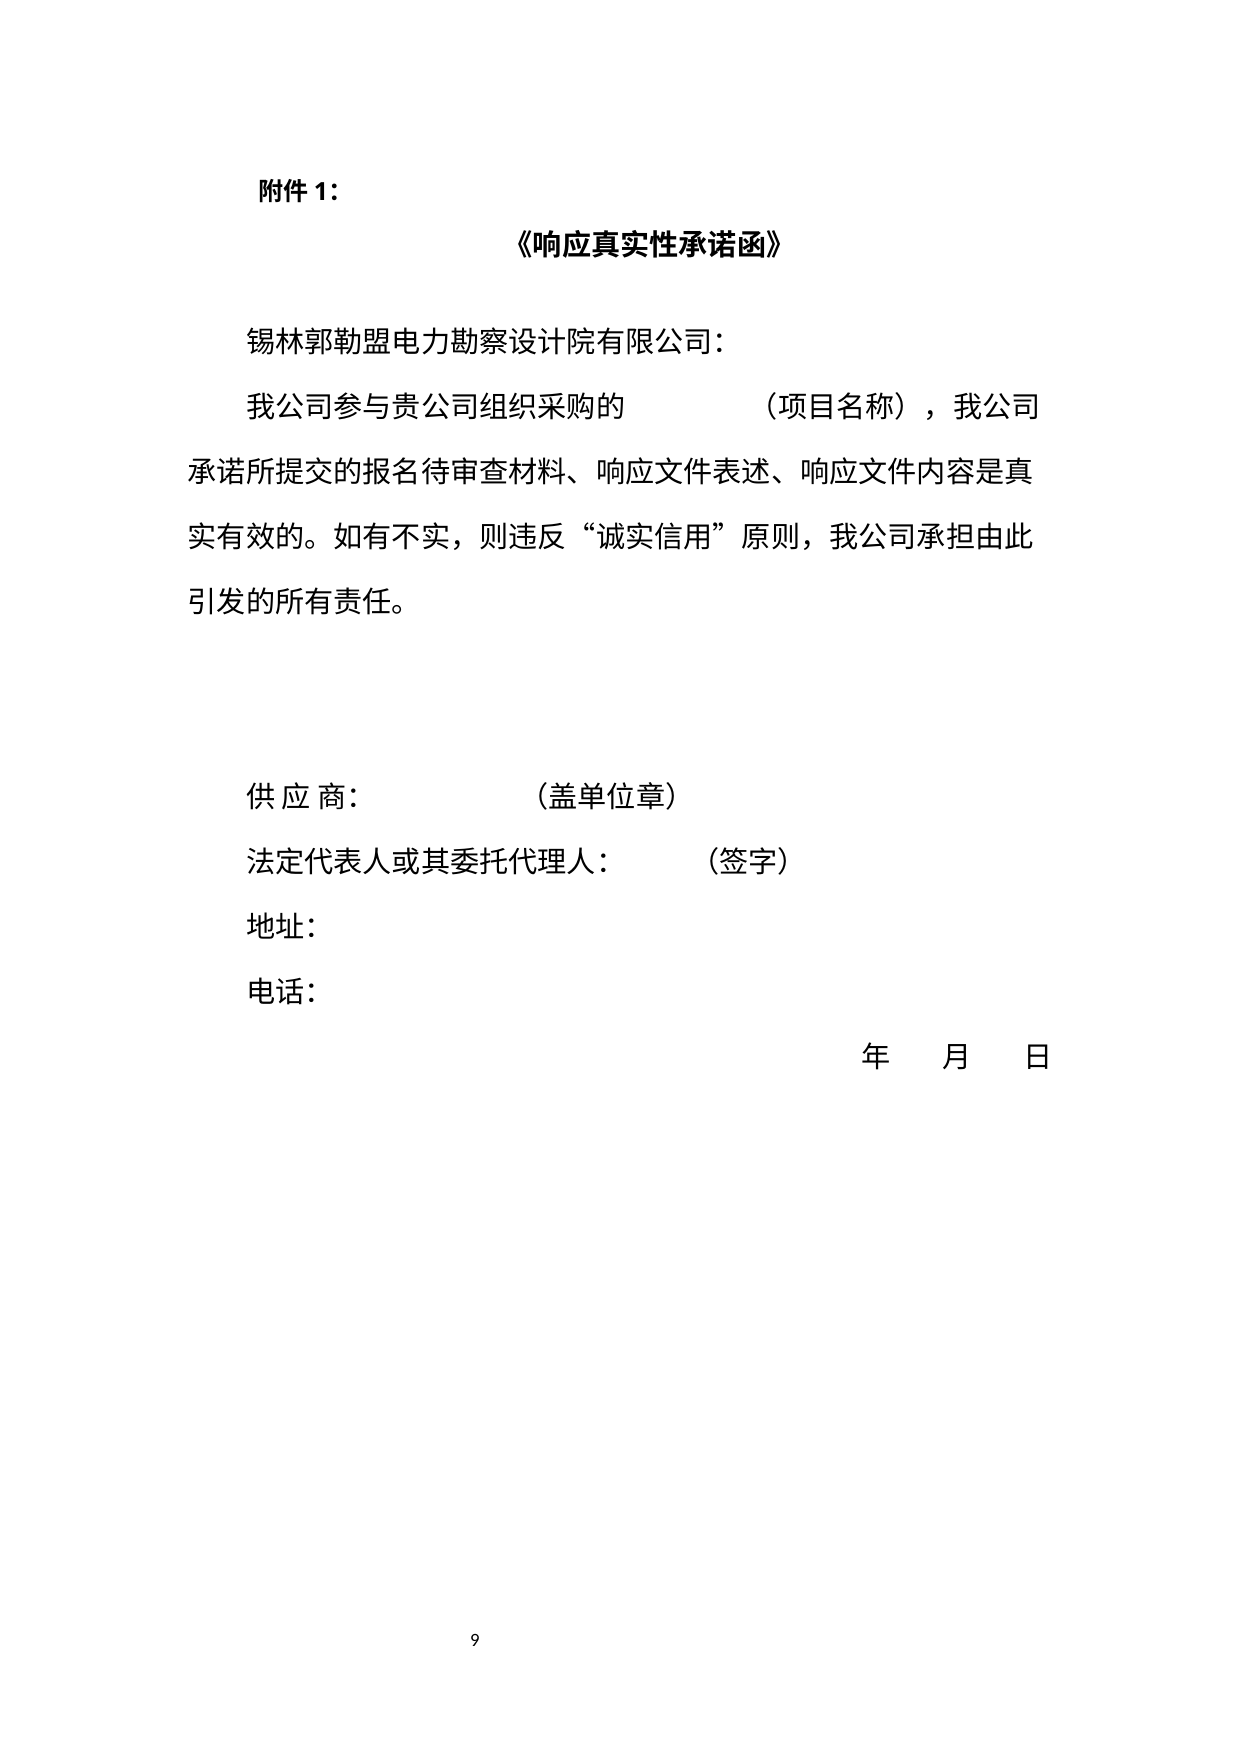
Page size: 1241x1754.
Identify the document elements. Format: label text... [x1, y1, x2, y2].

table_cell 法定代表人或其委托代理人： （签字） [176, 828, 1064, 892]
text 锡林郭勒盟电力勘察设计院有限公司： [187, 307, 1053, 372]
table_cell 地址： [176, 893, 1064, 957]
table_cell 电话： [176, 958, 1064, 1022]
table_cell 年 月 日 [176, 1023, 1064, 1087]
text 我公司参与贵公司组织采购的 （项目名称），我公司承诺所提交的报名待审查材料、响应文件表述、响应文件内容是真实有效的。如有不实，则违反“诚实信用”原则，我公司承担由此引发的所有责任。 [187, 372, 1053, 632]
text 附件1： [208, 162, 1053, 210]
table_header 供 应 商： （盖单位章） [176, 763, 1064, 827]
text 《响应真实性承诺函》 [187, 210, 1053, 275]
